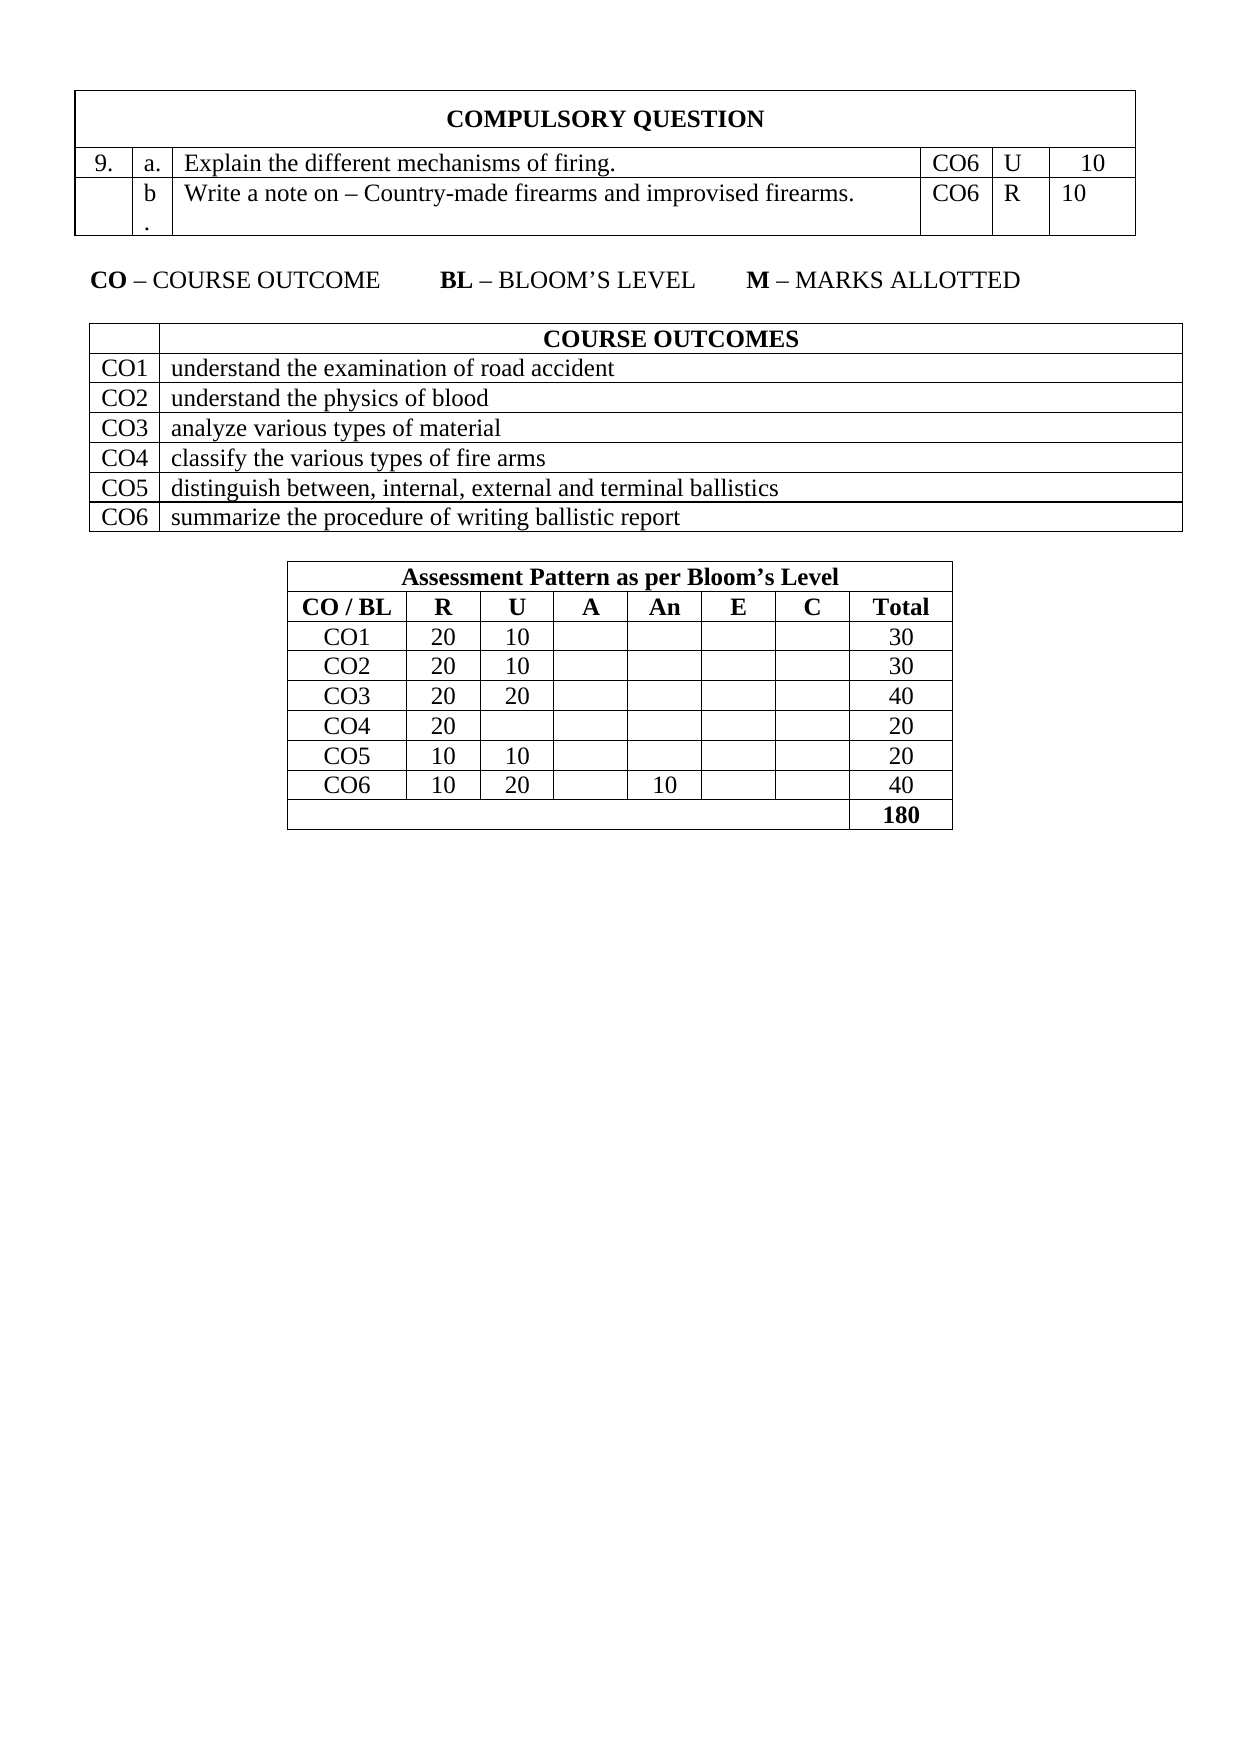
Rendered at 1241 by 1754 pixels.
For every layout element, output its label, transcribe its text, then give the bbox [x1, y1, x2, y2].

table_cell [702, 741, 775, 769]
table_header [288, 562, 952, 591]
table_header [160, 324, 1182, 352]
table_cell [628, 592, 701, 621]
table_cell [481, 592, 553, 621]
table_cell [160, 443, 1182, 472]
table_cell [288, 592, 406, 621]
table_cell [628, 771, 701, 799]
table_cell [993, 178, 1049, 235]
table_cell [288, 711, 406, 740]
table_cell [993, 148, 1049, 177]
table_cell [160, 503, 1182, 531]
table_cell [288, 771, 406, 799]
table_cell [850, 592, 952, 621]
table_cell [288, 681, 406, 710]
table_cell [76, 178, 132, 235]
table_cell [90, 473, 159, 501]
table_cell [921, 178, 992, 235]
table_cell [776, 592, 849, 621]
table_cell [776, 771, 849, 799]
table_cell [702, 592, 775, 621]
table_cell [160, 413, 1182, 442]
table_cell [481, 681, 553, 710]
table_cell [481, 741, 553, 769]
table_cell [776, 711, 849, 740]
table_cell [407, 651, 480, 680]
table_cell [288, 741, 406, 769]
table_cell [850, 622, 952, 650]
text CO – COURSE OUTCOME BL – BLOOM’S LEVEL M – MARKS ALLOTTED [90, 265, 1150, 294]
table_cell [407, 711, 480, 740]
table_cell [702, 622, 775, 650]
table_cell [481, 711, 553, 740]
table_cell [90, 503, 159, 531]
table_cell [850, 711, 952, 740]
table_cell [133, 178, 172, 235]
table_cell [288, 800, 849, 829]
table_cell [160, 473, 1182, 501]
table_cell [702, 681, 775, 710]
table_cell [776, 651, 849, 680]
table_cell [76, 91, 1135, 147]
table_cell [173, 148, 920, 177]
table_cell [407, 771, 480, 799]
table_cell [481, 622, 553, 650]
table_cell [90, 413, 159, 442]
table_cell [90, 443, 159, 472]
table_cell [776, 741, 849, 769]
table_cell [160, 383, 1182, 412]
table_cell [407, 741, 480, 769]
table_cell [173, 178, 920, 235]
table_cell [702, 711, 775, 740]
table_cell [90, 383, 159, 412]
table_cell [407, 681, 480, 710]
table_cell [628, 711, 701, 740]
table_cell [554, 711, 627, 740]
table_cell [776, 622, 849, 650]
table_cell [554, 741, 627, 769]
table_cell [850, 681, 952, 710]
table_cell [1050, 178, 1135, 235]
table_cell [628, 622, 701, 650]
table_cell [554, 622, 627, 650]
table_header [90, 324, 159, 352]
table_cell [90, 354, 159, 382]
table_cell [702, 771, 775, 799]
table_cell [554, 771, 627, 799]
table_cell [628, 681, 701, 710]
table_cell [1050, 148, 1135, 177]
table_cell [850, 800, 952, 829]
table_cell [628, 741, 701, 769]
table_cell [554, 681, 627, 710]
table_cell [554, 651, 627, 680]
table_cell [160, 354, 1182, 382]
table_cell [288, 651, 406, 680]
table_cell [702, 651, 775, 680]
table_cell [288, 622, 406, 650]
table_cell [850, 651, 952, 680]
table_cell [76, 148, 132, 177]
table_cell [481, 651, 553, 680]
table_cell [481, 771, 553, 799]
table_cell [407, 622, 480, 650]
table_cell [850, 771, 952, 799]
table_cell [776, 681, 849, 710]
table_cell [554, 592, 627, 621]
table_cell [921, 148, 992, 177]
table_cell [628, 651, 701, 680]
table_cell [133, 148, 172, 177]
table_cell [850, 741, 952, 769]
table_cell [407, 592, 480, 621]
